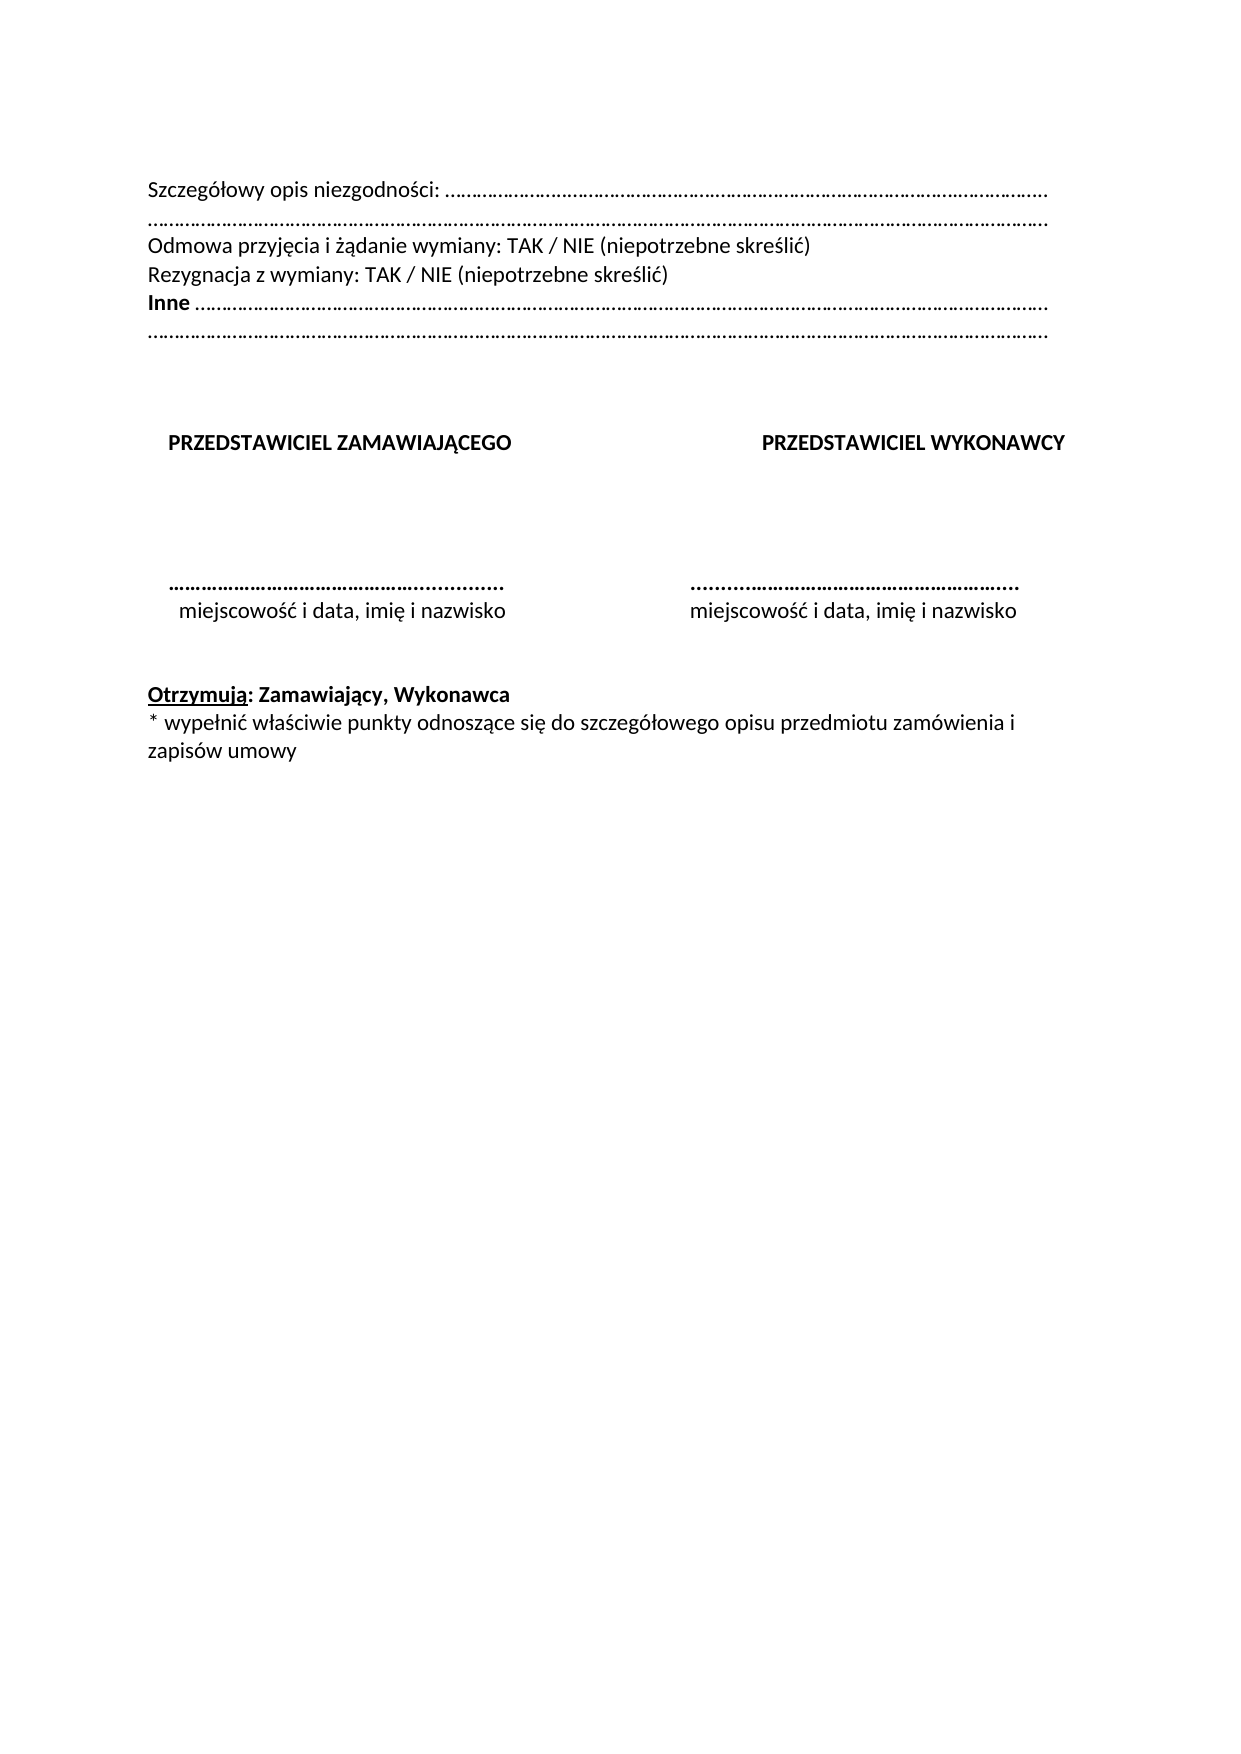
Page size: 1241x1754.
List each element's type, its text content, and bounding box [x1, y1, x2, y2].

text * wypełnić właściwie punkty odnoszące się do szczegółowego opisu przedmiotu zamówienia i zapisów umowy [148, 708, 1093, 764]
text Inne ……………………………………………………………………………………………………………………………………………… [148, 288, 1093, 316]
text Szczegółowy opis niezgodności: …………………..……………………….……………………………………….…………….. [148, 176, 1093, 204]
text ………………………………………............... ..........……………………………………….... [148, 568, 1093, 596]
text PRZEDSTAWICIEL ZAMAWIAJĄCEGO PRZEDSTAWICIEL WYKONAWCY [148, 428, 1093, 484]
text Rezygnacja z wymiany: TAK / NIE (niepotrzebne skreślić) [148, 260, 1093, 288]
text ……………………………………………………………………………………………………………………………………………………… [148, 204, 1093, 232]
text Odmowa przyjęcia i żądanie wymiany: TAK / NIE (niepotrzebne skreślić) [148, 232, 1093, 260]
text ……………………………………………………………………………………………………………………………………………………… [148, 316, 1093, 344]
text miejscowość i data, imię i nazwisko miejscowość i data, imię i nazwisko [148, 596, 1093, 624]
text Otrzymują: Zamawiający, Wykonawca [148, 680, 1093, 708]
